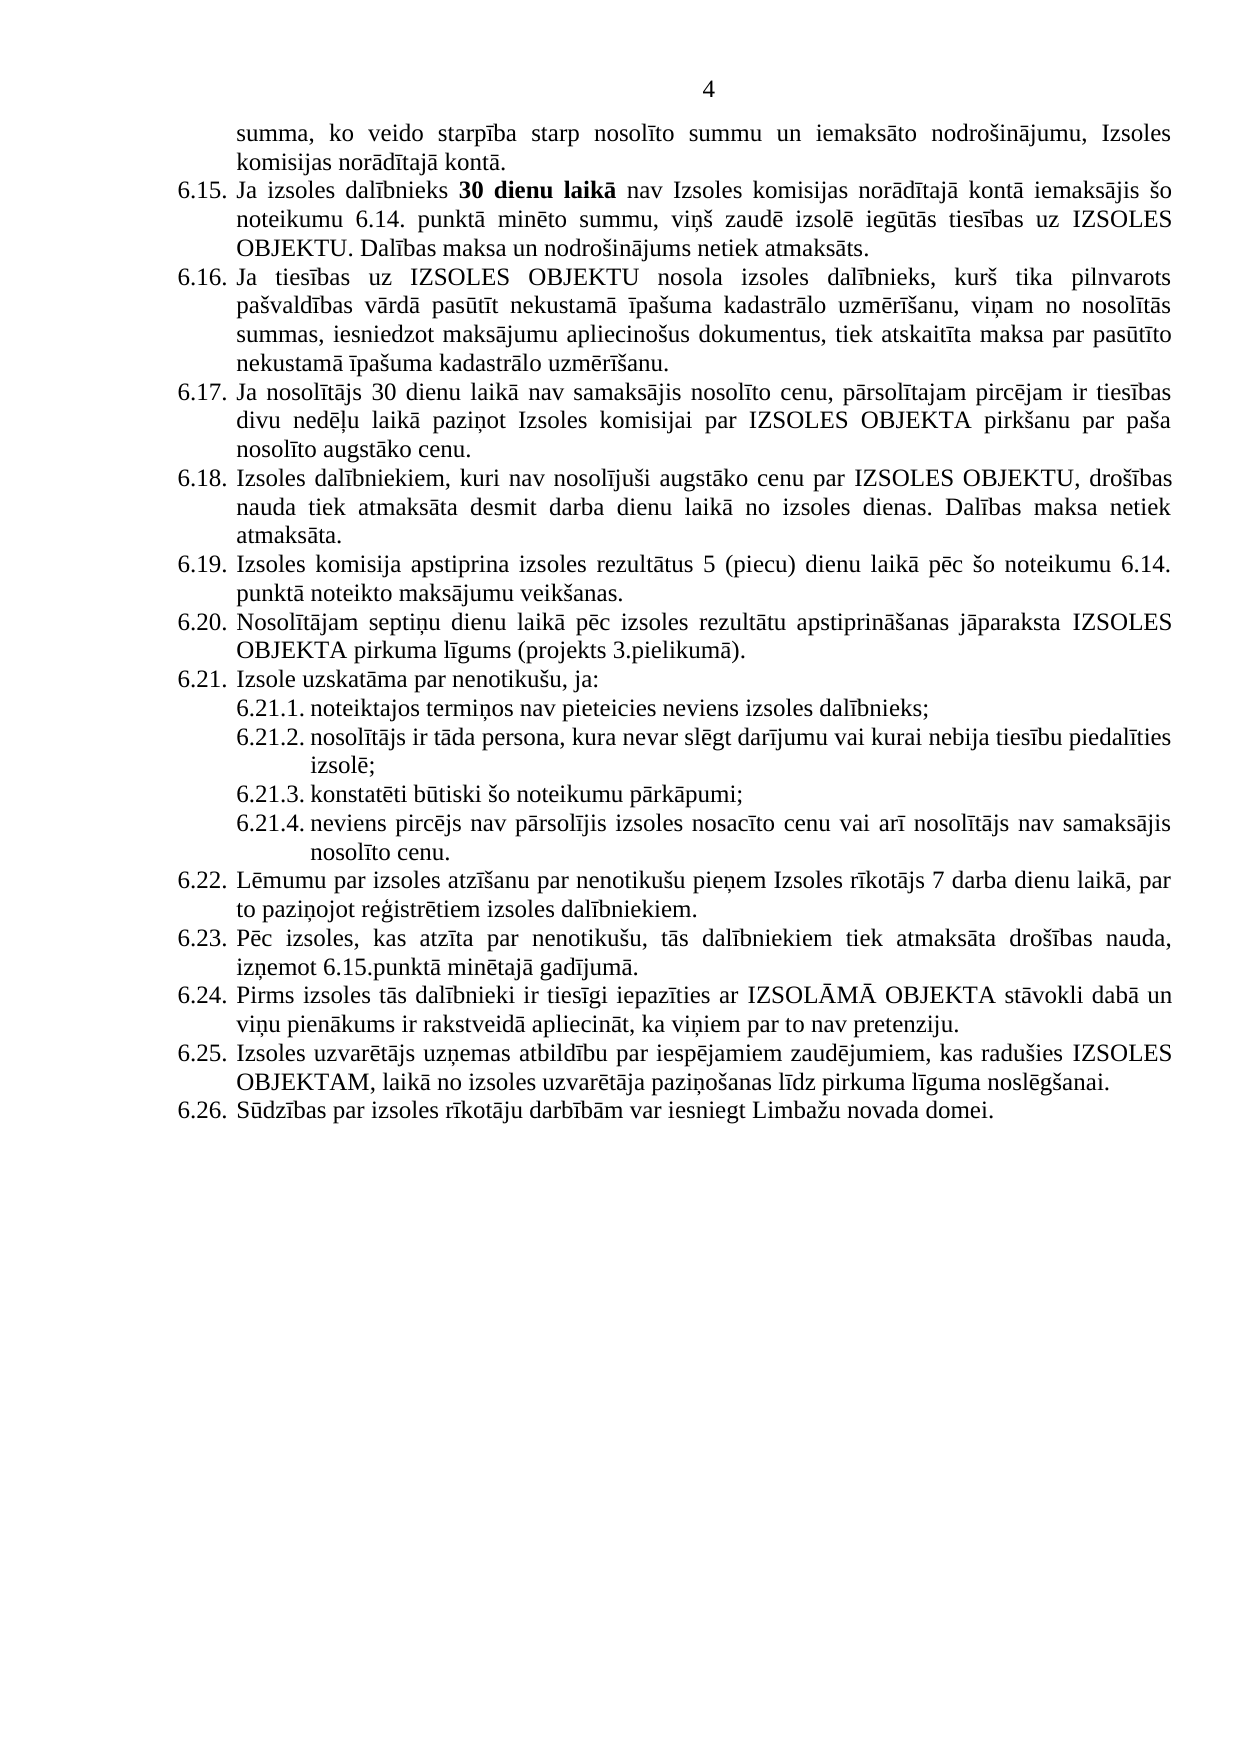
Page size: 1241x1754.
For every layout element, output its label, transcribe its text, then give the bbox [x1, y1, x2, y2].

list Nosolītājam septiņu dienu laikā pēc izsoles rezultātu apstiprināšanas jāparaksta izsolES objekta pirkuma līgums (projekts 3.pielikumā). [177, 607, 1172, 664]
list Pēc izsoles, kas atzīta par nenotikušu, tās dalībniekiem tiek atmaksāta drošības nauda, izņemot 6.15.punktā minētajā gadījumā. [177, 923, 1172, 981]
list Izsoles komisija apstiprina izsoles rezultātus 5 (piecu) dienu laikā pēc šo noteikumu 6.14. punktā noteikto maksājumu veikšanas. [177, 549, 1172, 607]
list Sūdzības par izsoles rīkotāju darbībām var iesniegt Limbažu novada domei. [177, 1096, 1172, 1124]
list konstatēti būtiski šo noteikumu pārkāpumi; [236, 779, 1172, 808]
list Ja tiesības uz IZSOLES OBJEKTU nosola izsoles dalībnieks, kurš tika pilnvarots pašvaldības vārdā pasūtīt nekustamā īpašuma kadastrālo uzmērīšanu, viņam no nosolītās summas, iesniedzot maksājumu apliecinošus dokumentus, tiek atskaitīta maksa par pasūtīto nekustamā īpašuma kadastrālo uzmērīšanu. [177, 262, 1172, 377]
list Izsoles dalībniekiem, kuri nav nosolījuši augstāko cenu par izsoles objektu, drošības nauda tiek atmaksāta desmit darba dienu laikā no izsoles dienas. Dalības maksa netiek atmaksāta. [177, 463, 1172, 549]
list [177, 118, 1172, 176]
list neviens pircējs nav pārsolījis izsoles nosacīto cenu vai arī nosolītājs nav samaksājis nosolīto cenu. [236, 808, 1172, 866]
list Izsoles uzvarētājs uzņemas atbildību par iespējamiem zaudējumiem, kas radušies izsolES objektam, laikā no izsoles uzvarētāja paziņošanas līdz pirkuma līguma noslēgšanai. [177, 1038, 1172, 1096]
list Ja nosolītājs 30 dienu laikā nav samaksājis nosolīto cenu, pārsolītajam pircējam ir tiesības divu nedēļu laikā paziņot Izsoles komisijai par IZSOLES OBJEKTA pirkšanu par paša nosolīto augstāko cenu. [177, 377, 1172, 463]
list nosolītājs ir tāda persona, kura nevar slēgt darījumu vai kurai nebija tiesību piedalīties izsolē; [236, 722, 1172, 779]
list noteiktajos termiņos nav pieteicies neviens izsoles dalībnieks; [236, 693, 1172, 722]
list Ja izsoles dalībnieks 30 dienu laikā nav Izsoles komisijas norādītajā kontā iemaksājis šo noteikumu 6.14. punktā minēto summu, viņš zaudē izsolē iegūtās tiesības uz IZSOLES objektu. Dalības maksa un nodrošinājums netiek atmaksāts. [177, 176, 1172, 262]
list Izsole uzskatāma par nenotikušu, ja: [177, 664, 1172, 693]
list Pirms izsoles tās dalībnieki ir tiesīgi iepazīties ar izsolāmā objekta stāvokli dabā un viņu pienākums ir rakstveidā apliecināt, ka viņiem par to nav pretenziju. [177, 981, 1172, 1038]
list Lēmumu par izsoles atzīšanu par nenotikušu pieņem Izsoles rīkotājs 7 darba dienu laikā, par to paziņojot reģistrētiem izsoles dalībniekiem. [177, 866, 1172, 923]
